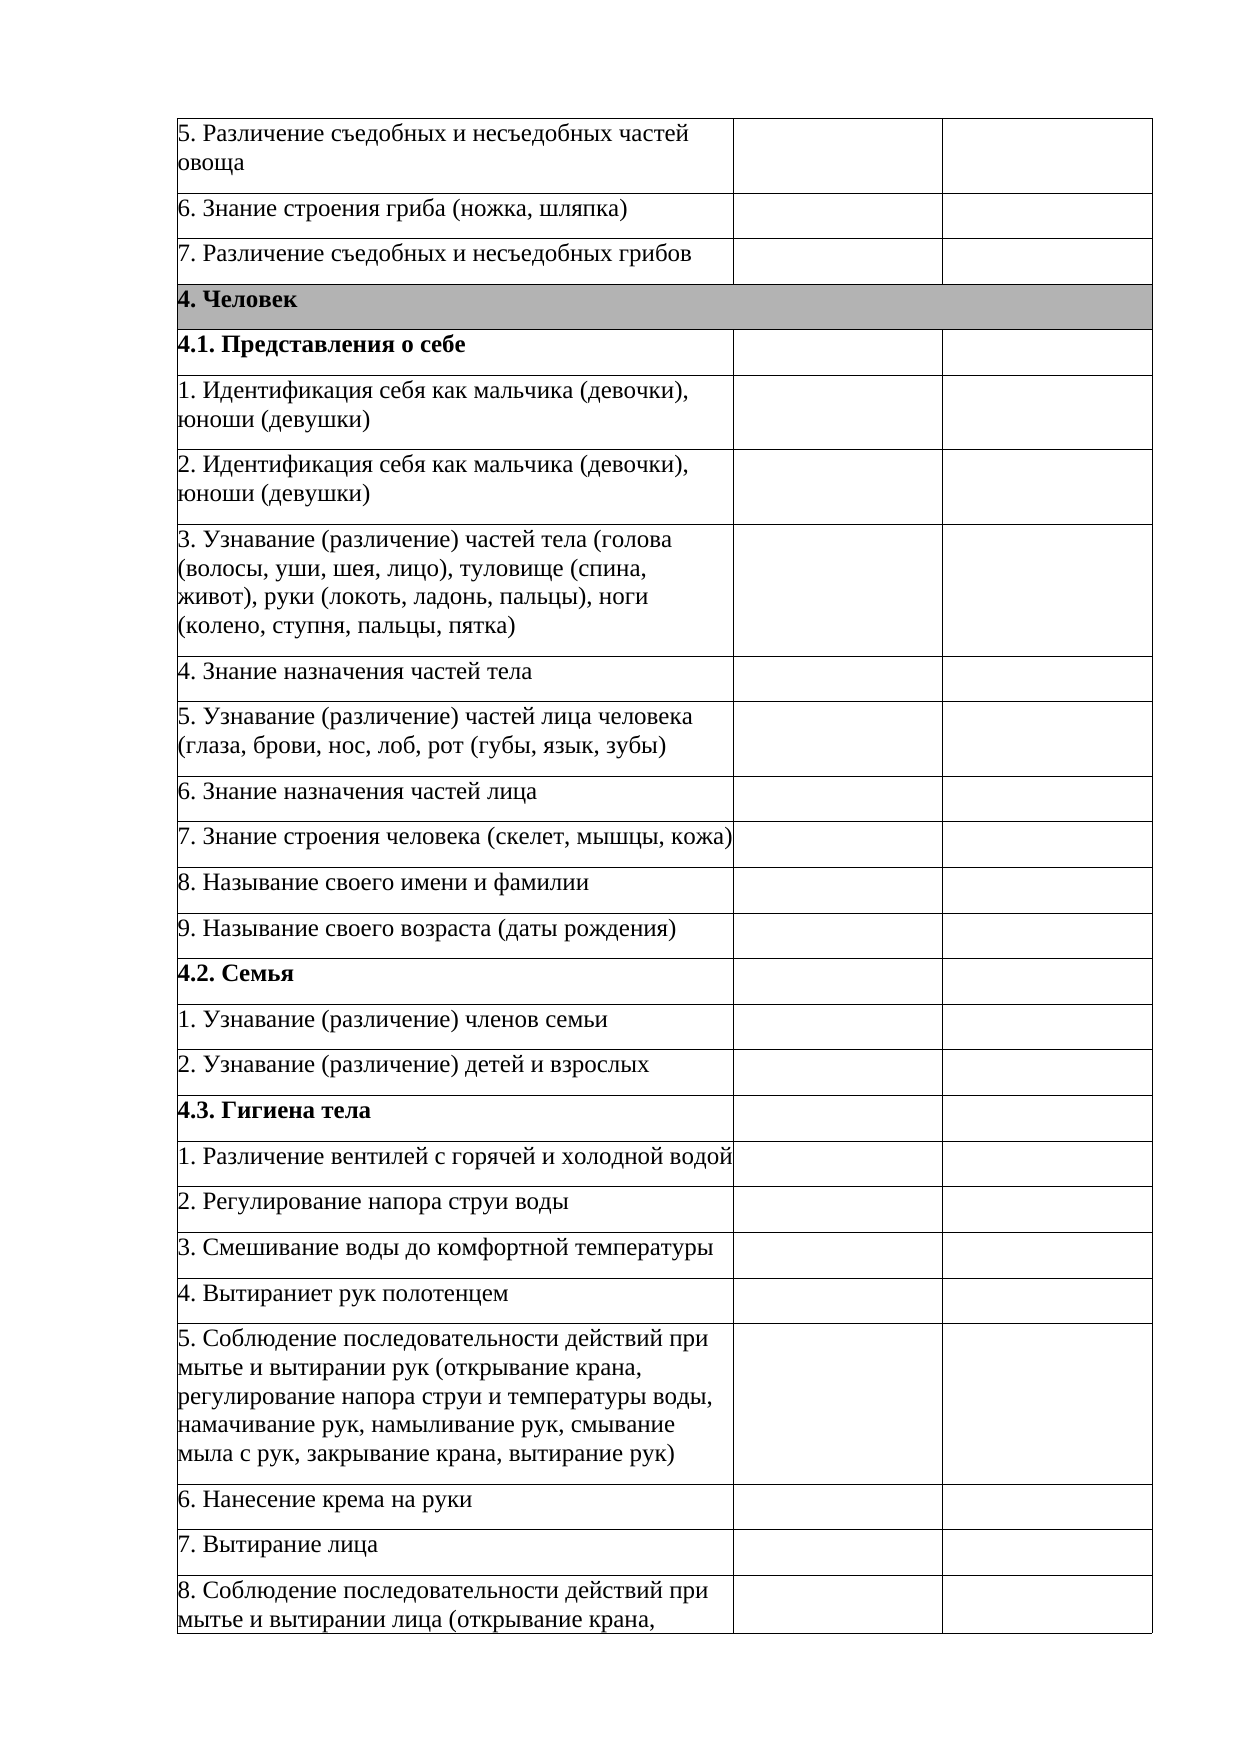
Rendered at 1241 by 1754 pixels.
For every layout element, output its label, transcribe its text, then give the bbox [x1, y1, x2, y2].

table_cell [943, 822, 1152, 867]
table_cell [943, 239, 1152, 284]
table_cell [943, 1096, 1152, 1141]
table_cell [943, 1485, 1152, 1529]
table_cell [734, 1187, 942, 1232]
table_cell [943, 119, 1152, 192]
table_cell 5. Узнавание (различение) частей лица человека (глаза, брови, нос, лоб, рот (губы, язык, зубы) [178, 702, 733, 776]
table_cell 2. Узнавание (различение) детей и взрослых [178, 1050, 733, 1095]
table_cell [943, 376, 1152, 449]
table_cell [943, 1005, 1152, 1049]
table_cell 7. Вытирание лица [178, 1530, 733, 1575]
table_cell 3. Смешивание воды до комфортной температуры [178, 1233, 733, 1277]
table_cell [734, 450, 942, 524]
table_cell 4.3. Гигиена тела [178, 1096, 733, 1141]
table_cell [943, 330, 1152, 375]
table_cell 7. Знание строения человека (скелет, мышцы, кожа) [178, 822, 733, 867]
table_cell 2. Регулирование напора струи воды [178, 1187, 733, 1232]
table_cell 8. Называние своего имени и фамилии [178, 868, 733, 912]
table_cell 6. Знание строения гриба (ножка, шляпка) [178, 194, 733, 238]
table_cell [734, 1324, 942, 1484]
table_cell [734, 1233, 942, 1277]
table_cell [943, 959, 1152, 1004]
table_cell [734, 119, 942, 192]
table_cell 1. Узнавание (различение) членов семьи [178, 1005, 733, 1049]
table_cell [734, 239, 942, 284]
table_cell 9. Называние своего возраста (даты рождения) [178, 914, 733, 958]
table_cell 5. Соблюдение последовательности действий при мытье и вытирании рук (открывание крана, регулирование напора струи и температуры воды, намачивание рук, намыливание рук, смывание мыла с рук, закрывание крана, вытирание рук) [178, 1324, 733, 1484]
table_cell [734, 1576, 942, 1633]
table_cell 6. Знание назначения частей лица [178, 777, 733, 821]
table_cell [943, 1576, 1152, 1633]
table_cell [943, 777, 1152, 821]
table_cell [734, 376, 942, 449]
table_cell [734, 525, 942, 656]
table_cell [734, 822, 942, 867]
table_cell 1. Идентификация себя как мальчика (девочки), юноши (девушки) [178, 376, 733, 449]
table_cell [734, 959, 942, 1004]
table_cell [943, 1050, 1152, 1095]
table_cell 4. Вытираниет рук полотенцем [178, 1279, 733, 1323]
table_cell 4. Знание назначения частей тела [178, 657, 733, 701]
table_cell [734, 1142, 942, 1186]
table_cell [943, 525, 1152, 656]
table_cell 5. Различение съедобных и несъедобных частей овоща [178, 119, 733, 192]
table_cell 3. Узнавание (различение) частей тела (голова (волосы, уши, шея, лицо), туловище (спина, живот), руки (локоть, ладонь, пальцы), ноги (колено, ступня, пальцы, пятка) [178, 525, 733, 656]
table_cell [734, 777, 942, 821]
table_cell 7. Различение съедобных и несъедобных грибов [178, 239, 733, 284]
table_cell [734, 1050, 942, 1095]
table_cell [734, 868, 942, 912]
table_cell 4. Человек [178, 285, 1152, 329]
table_cell [734, 914, 942, 958]
table_cell [943, 1187, 1152, 1232]
table_cell [943, 1324, 1152, 1484]
table_cell [943, 657, 1152, 701]
table_cell [734, 1096, 942, 1141]
table_cell [734, 657, 942, 701]
table_cell 6. Нанесение крема на руки [178, 1485, 733, 1529]
table_cell [943, 1142, 1152, 1186]
table_cell [943, 1530, 1152, 1575]
table_cell 1. Различение вентилей с горячей и холодной водой [178, 1142, 733, 1186]
table_cell [734, 194, 942, 238]
table_cell [734, 1005, 942, 1049]
table_cell [734, 1279, 942, 1323]
table_cell 2. Идентификация себя как мальчика (девочки), юноши (девушки) [178, 450, 733, 524]
table_cell 4.2. Семья [178, 959, 733, 1004]
table_cell [943, 450, 1152, 524]
table_cell [734, 702, 942, 776]
table_cell [943, 1233, 1152, 1277]
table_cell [178, 1576, 733, 1633]
table_cell [734, 330, 942, 375]
table_cell [943, 914, 1152, 958]
table_cell [943, 702, 1152, 776]
table_cell [943, 868, 1152, 912]
table_cell [734, 1530, 942, 1575]
table_cell 4.1. Представления о себе [178, 330, 733, 375]
table_cell [943, 194, 1152, 238]
table_cell [943, 1279, 1152, 1323]
table_cell [734, 1485, 942, 1529]
